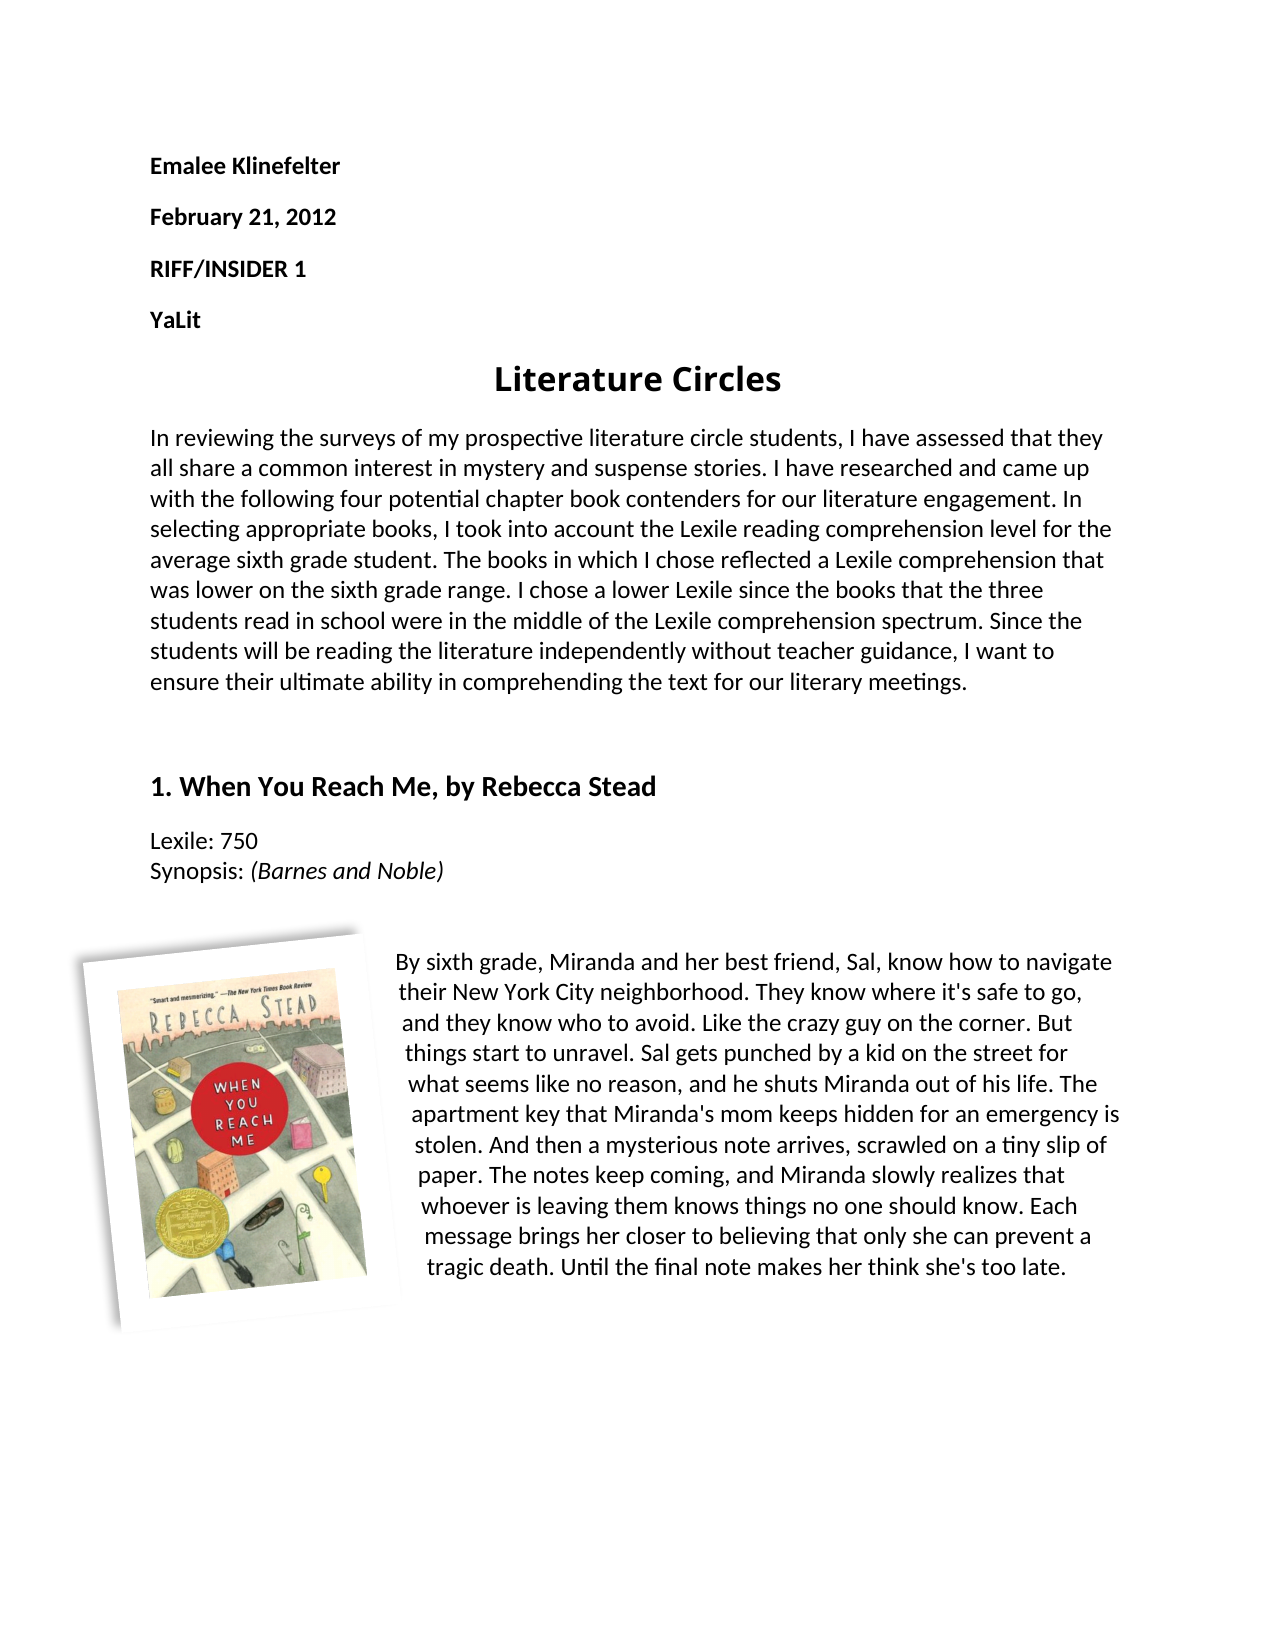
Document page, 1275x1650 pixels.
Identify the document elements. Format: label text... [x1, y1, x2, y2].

text RIFF/INSIDER 1 [150, 253, 1125, 283]
text Lexile: 750 Synopsis: (Barnes and Noble) [150, 825, 1125, 917]
text Emalee Klinefelter [150, 150, 1125, 181]
text 1. When You Reach Me, by Rebecca Stead [150, 768, 1125, 804]
text February 21, 2012 [150, 201, 1125, 232]
picture [118, 988, 307, 1298]
text Literature Circles [150, 355, 1125, 401]
text In reviewing the surveys of my prospective literature circle students, I have assessed that they all share a common interest in mystery and suspense stories. I have researched and came up with the following four potential chapter book contenders for our literature engagement. In selecting appropriate books, I took into account the Lexile reading comprehension level for the average sixth grade student. The books in which I chose reflected a Lexile comprehension that was lower on the sixth grade range. I chose a lower Lexile since the books that the three students read in school were in the middle of the Lexile comprehension spectrum. Since the students will be reading the literature independently without teacher guidance, I want to ensure their ultimate ability in comprehending the text for our literary meetings. [150, 422, 1125, 696]
text By sixth grade, Miranda and her best friend, Sal, know how to navigate their New York City neighborhood. They know where it's safe to go, and they know who to avoid. Like the crazy guy on the corner. But things start to unravel. Sal gets punched by a kid on the street for what seems like no reason, and he shuts Miranda out of his life. The apartment key that Miranda's mom keeps hidden for an emergency is stolen. And then a mysterious note arrives, scrawled on a tiny slip of paper. The notes keep coming, and Miranda slowly realizes that whoever is leaving them knows things no one should know. Each message brings her closer to believing that only she can prevent a tragic death. Until the final note makes her think she's too late. [150, 946, 1125, 1281]
text YaLit [150, 304, 1125, 334]
